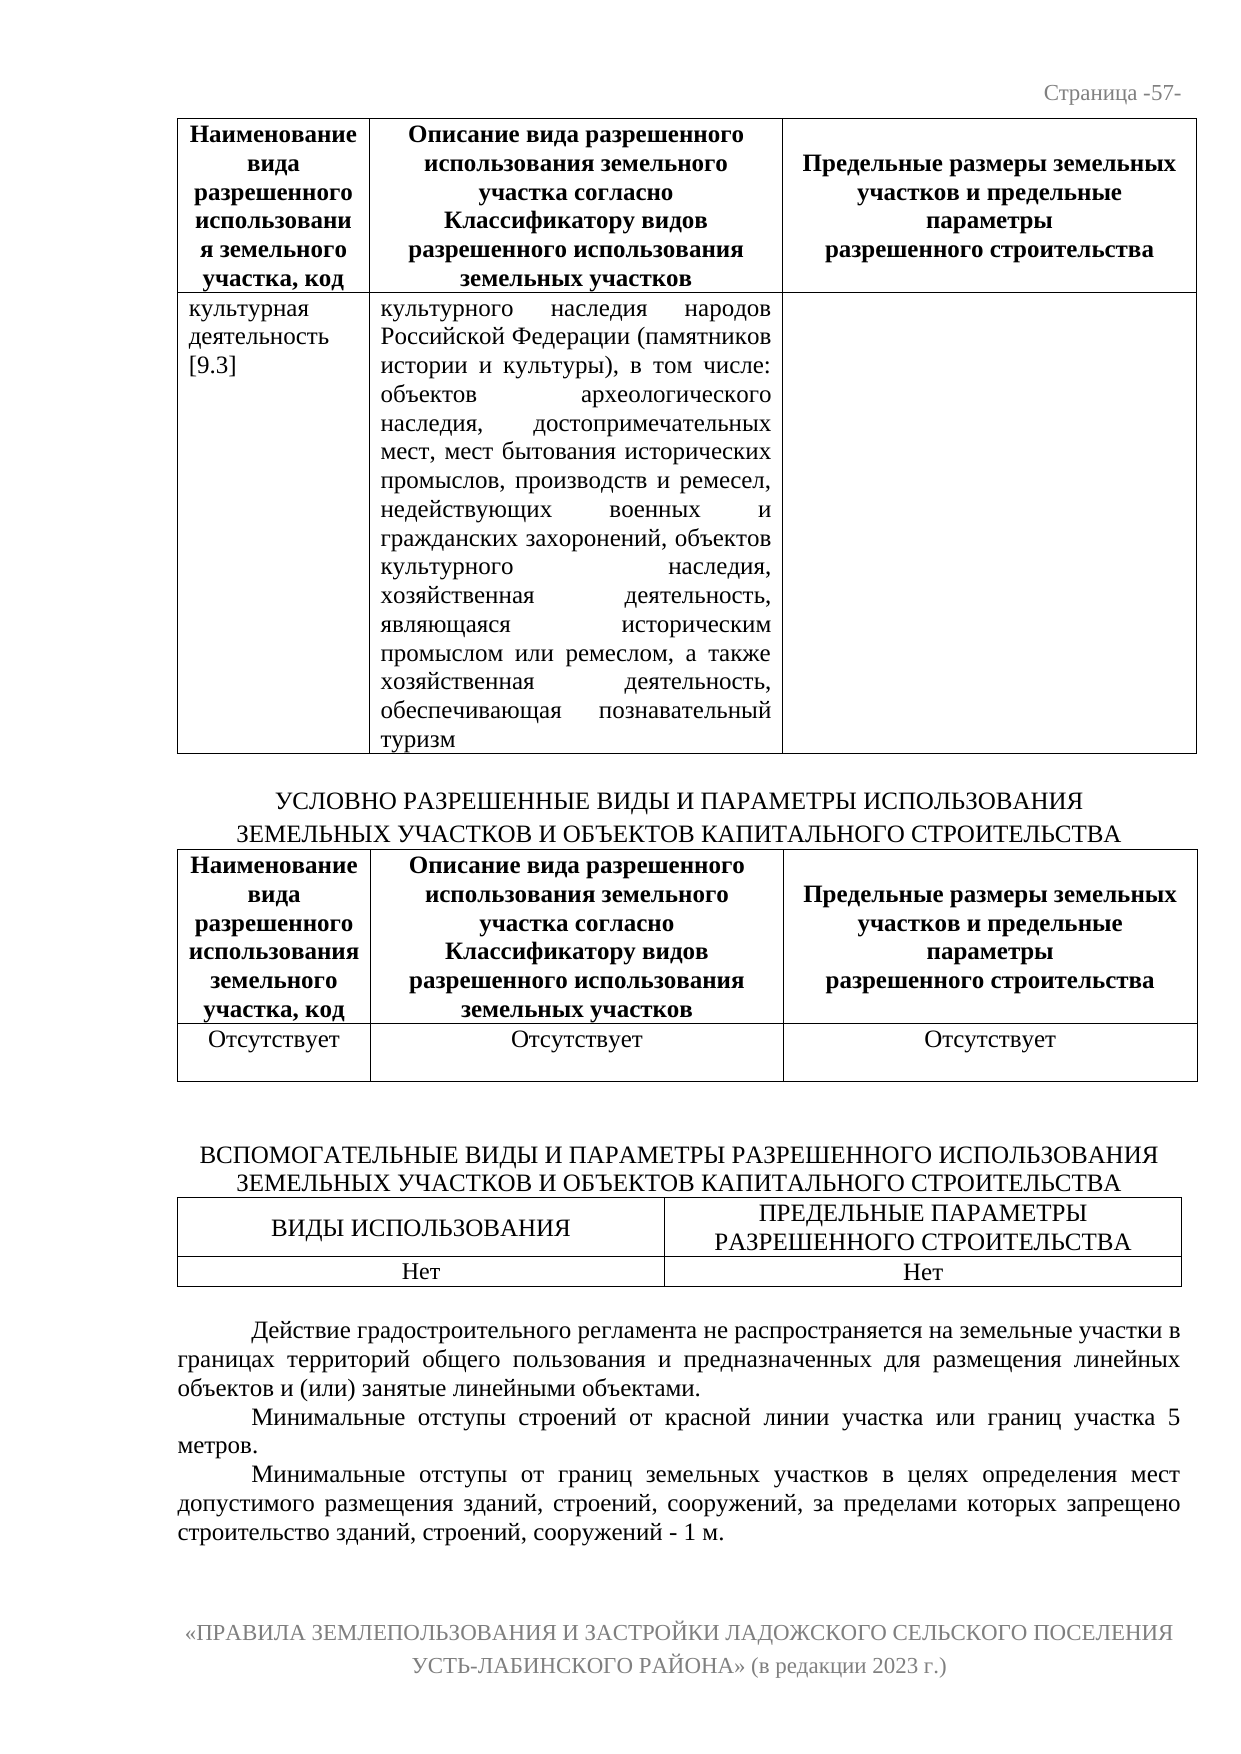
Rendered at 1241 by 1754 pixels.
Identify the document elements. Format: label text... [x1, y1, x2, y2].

table_header Предельные размеры земельных участков и предельные параметры разрешенного строительства [783, 119, 1196, 292]
table_cell Отсутствует [784, 1024, 1197, 1081]
text ВСПОМОГАТЕЛЬНЫЕ ВИДЫ И ПАРАМЕТРЫ РАЗРЕШЕННОГО ИСПОЛЬЗОВАНИЯ ЗЕМЕЛЬНЫХ УЧАСТКОВ И ОБЪЕКТОВ КАПИТАЛЬНОГО СТРОИТЕЛЬСТВА [177, 1140, 1181, 1197]
table_header ПРЕДЕЛЬНЫЕ ПАРАМЕТРЫ РАЗРЕШЕННОГО СТРОИТЕЛЬСТВА [665, 1198, 1181, 1256]
table_header Описание вида разрешенного использования земельного участка согласно Классификатору видов разрешенного использования земельных участков [371, 850, 783, 1023]
table_header Описание вида разрешенного использования земельного участка согласно Классификатору видов разрешенного использования земельных участков [370, 119, 782, 292]
table_header Наименование вида разрешенного использования земельного участка, код [178, 850, 370, 1023]
table_cell Историко-культурная деятельность [9.3] [178, 293, 369, 753]
table_header ВИДЫ ИСПОЛЬЗОВАНИЯ [178, 1198, 664, 1256]
text Минимальные отступы строений от красной линии участка или границ участка 5 метров. [177, 1402, 1181, 1459]
table_cell Отсутствует [178, 1024, 370, 1081]
table_cell Нет [665, 1257, 1181, 1286]
text УСЛОВНО РАЗРЕШЕННЫЕ ВИДЫ И ПАРАМЕТРЫ ИСПОЛЬЗОВАНИЯ [177, 782, 1181, 816]
text Минимальные отступы от границ земельных участков в целях определения мест допустимого размещения зданий, строений, сооружений, за пределами которых запрещено строительство зданий, строений, сооружений - 1 м. [177, 1459, 1181, 1545]
text Действие градостроительного регламента не распространяется на земельные участки в границах территорий общего пользования и предназначенных для размещения линейных объектов и (или) занятые линейными объектами. [177, 1315, 1181, 1402]
table_cell Нет [178, 1257, 664, 1286]
table_header Наименование вида разрешенного использования земельного участка, код [178, 119, 369, 292]
text ЗЕМЕЛЬНЫХ УЧАСТКОВ И ОБЪЕКТОВ КАПИТАЛЬНОГО СТРОИТЕЛЬСТВА [177, 816, 1181, 849]
table_cell Отсутствует [371, 1024, 783, 1081]
table_header Предельные размеры земельных участков и предельные параметры разрешенного строительства [784, 850, 1197, 1023]
